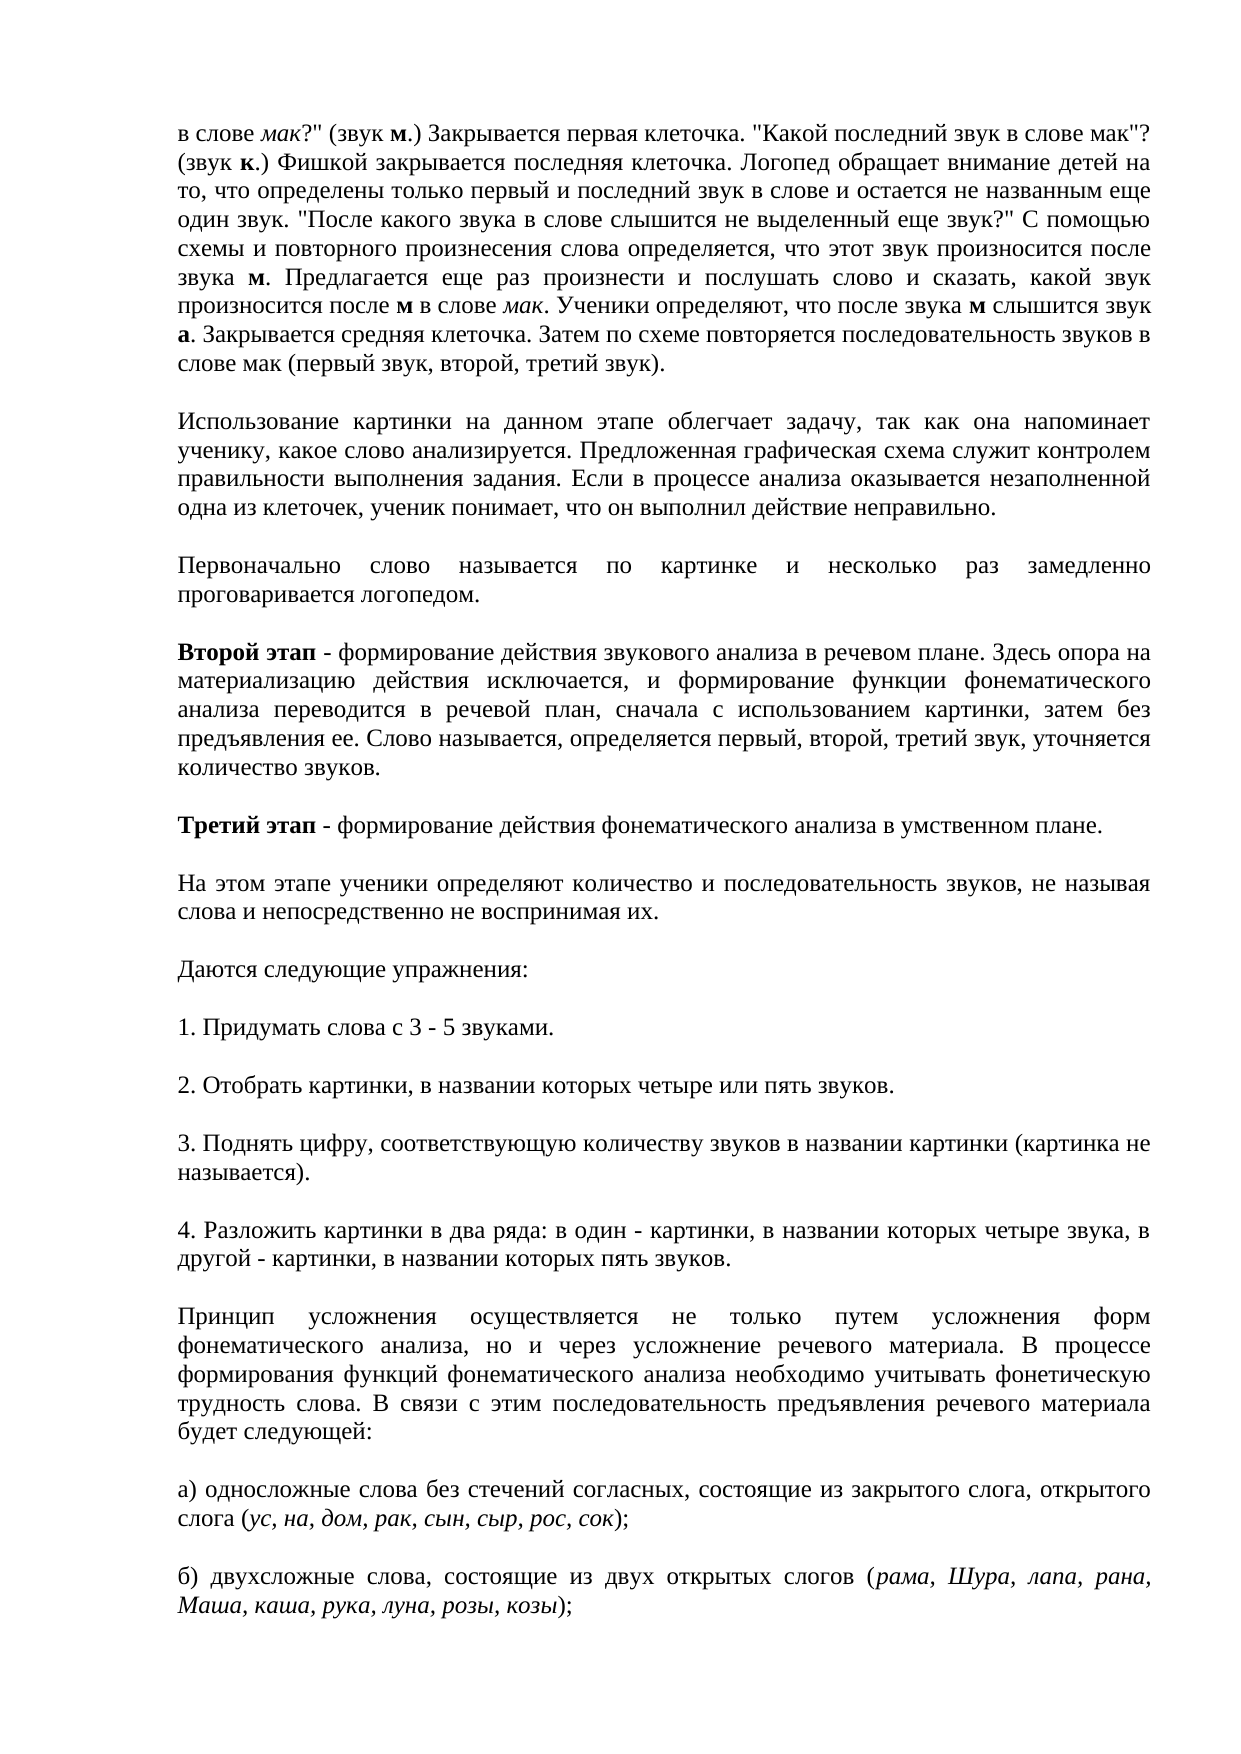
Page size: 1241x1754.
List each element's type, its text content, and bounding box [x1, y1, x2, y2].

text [177, 118, 1152, 377]
text а) односложные слова без стечений согласных, состоящие из закрытого слога, открытого слога (ус, на, дом, рак, сын, сыр, рос, сок); [177, 1474, 1152, 1532]
text Использование картинки на данном этапе облегчает задачу, так как она напоминает ученику, какое слово анализируется. Предложенная графическая схема служит контролем правильности выполнения задания. Если в процессе анализа оказывается незаполненной одна из клеточек, ученик понимает, что он выполнил действие неправильно. [177, 406, 1152, 521]
text 4. Разложить картинки в два ряда: в один - картинки, в названии которых четыре звука, в другой - картинки, в названии которых пять звуков. [177, 1215, 1152, 1272]
text Третий этап - формирование действия фонематического анализа в умственном плане. [177, 810, 1152, 838]
text 2. Отобрать картинки, в названии которых четыре или пять звуков. [177, 1070, 1152, 1099]
text 3. Поднять цифру, соответствующую количеству звуков в названии картинки (картинка не называется). [177, 1128, 1152, 1186]
text 1. Придумать слова с 3 - 5 звуками. [177, 1012, 1152, 1041]
text Даются следующие упражнения: [177, 954, 1152, 983]
text На этом этапе ученики определяют количество и последовательность звуков, не называя слова и непосредственно не воспринимая их. [177, 868, 1152, 925]
text б) двухсложные слова, состоящие из двух открытых слогов (рама, Шура, лапа, рана, Маша, каша, рука, луна, розы, козы); [177, 1561, 1152, 1618]
text Второй этап - формирование действия звукового анализа в речевом плане. Здесь опора на материализацию действия исключается, и формирование функции фонематического анализа переводится в речевой план, сначала с использованием картинки, затем без предъявления ее. Слово называется, определяется первый, второй, третий звук, уточняется количество звуков. [177, 637, 1152, 781]
text Принцип усложнения осуществляется не только путем усложнения форм фонематического анализа, но и через усложнение речевого материала. В процессе формирования функций фонематического анализа необходимо учитывать фонетическую трудность слова. В связи с этим последовательность предъявления речевого материала будет следующей: [177, 1301, 1152, 1445]
text Первоначально слово называется по картинке и несколько раз замедленно проговаривается логопедом. [177, 550, 1152, 608]
